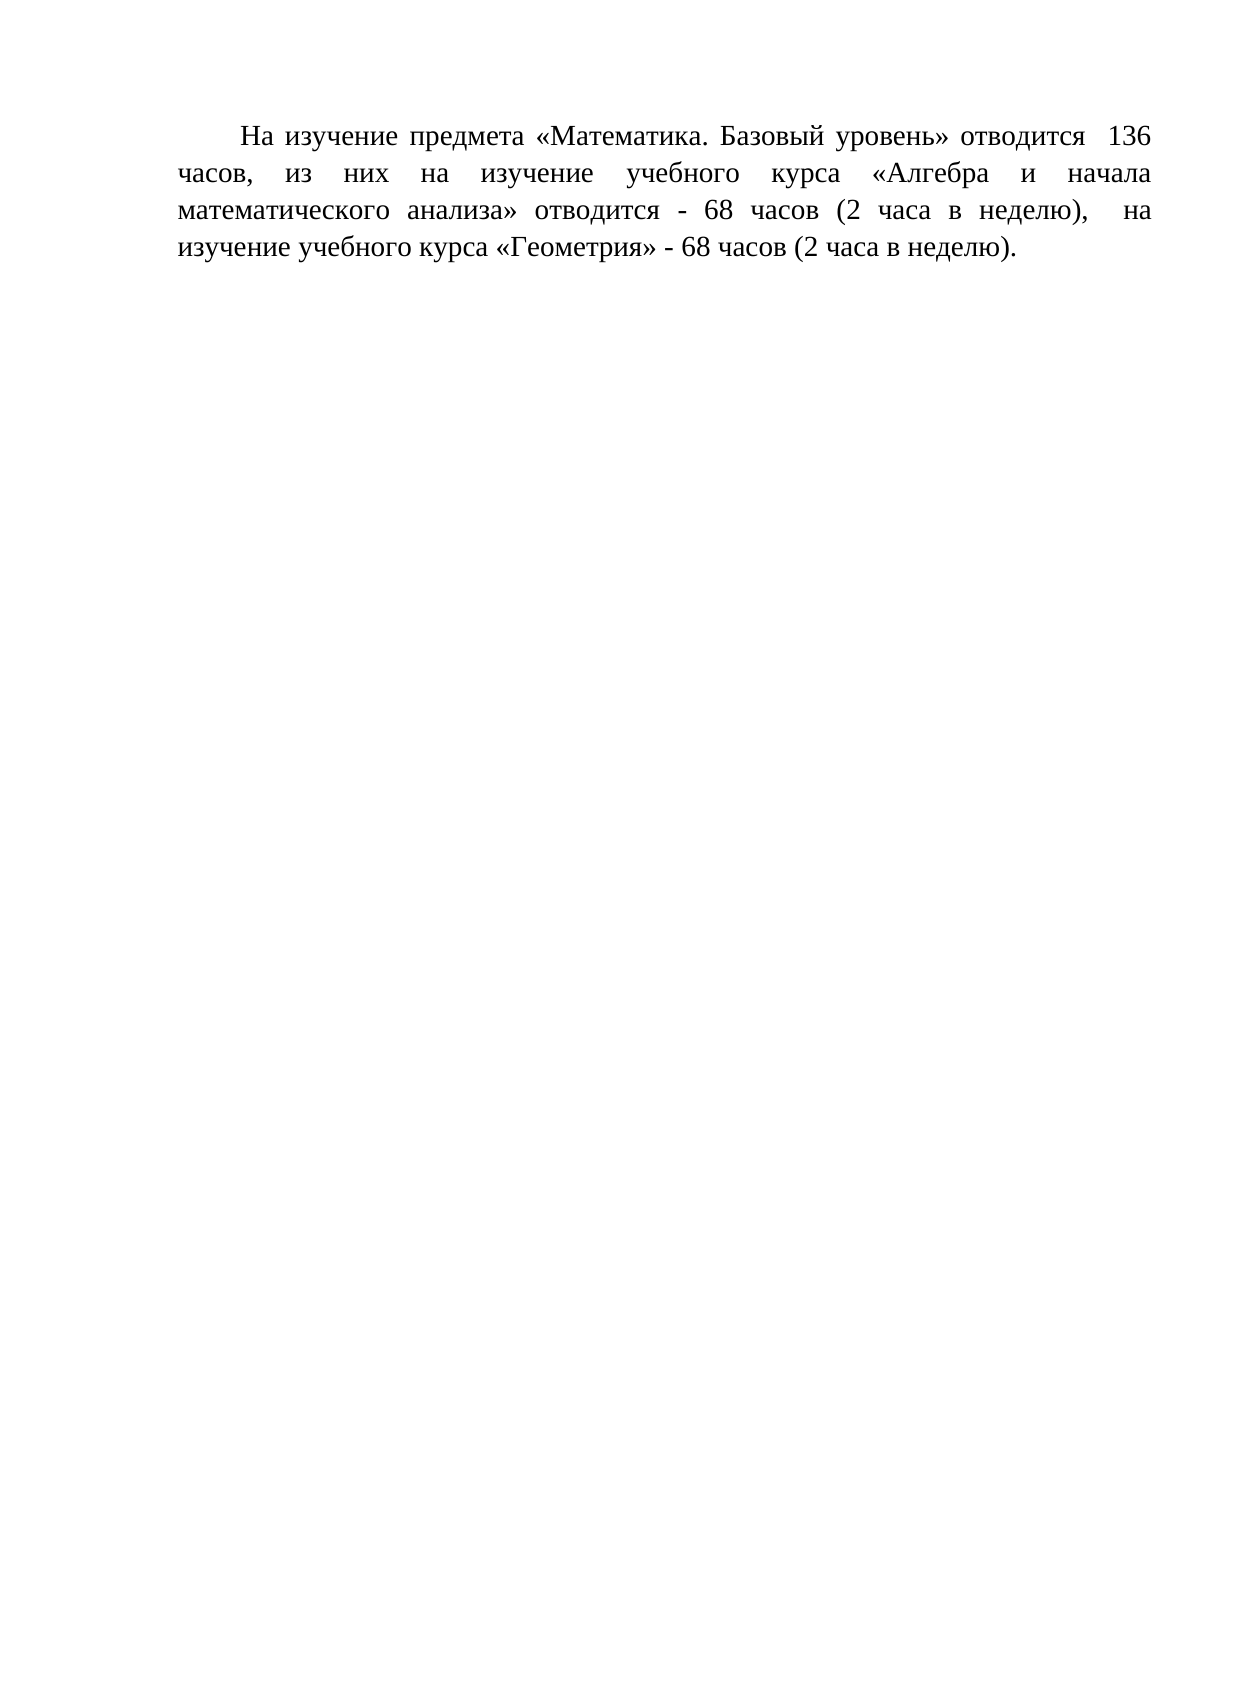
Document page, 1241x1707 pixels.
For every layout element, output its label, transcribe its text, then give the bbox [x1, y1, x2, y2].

text ‌На изучение предмета «Математика. Базовый уровень» отводится 136 часов, из них на изучение учебного курса «Алгебра и начала математического анализа» отводится - 68 часов (2 часа в неделю), на изучение учебного курса «Геометрия» - 68 часов (2 часа в неделю). ‌‌ [177, 118, 1152, 262]
